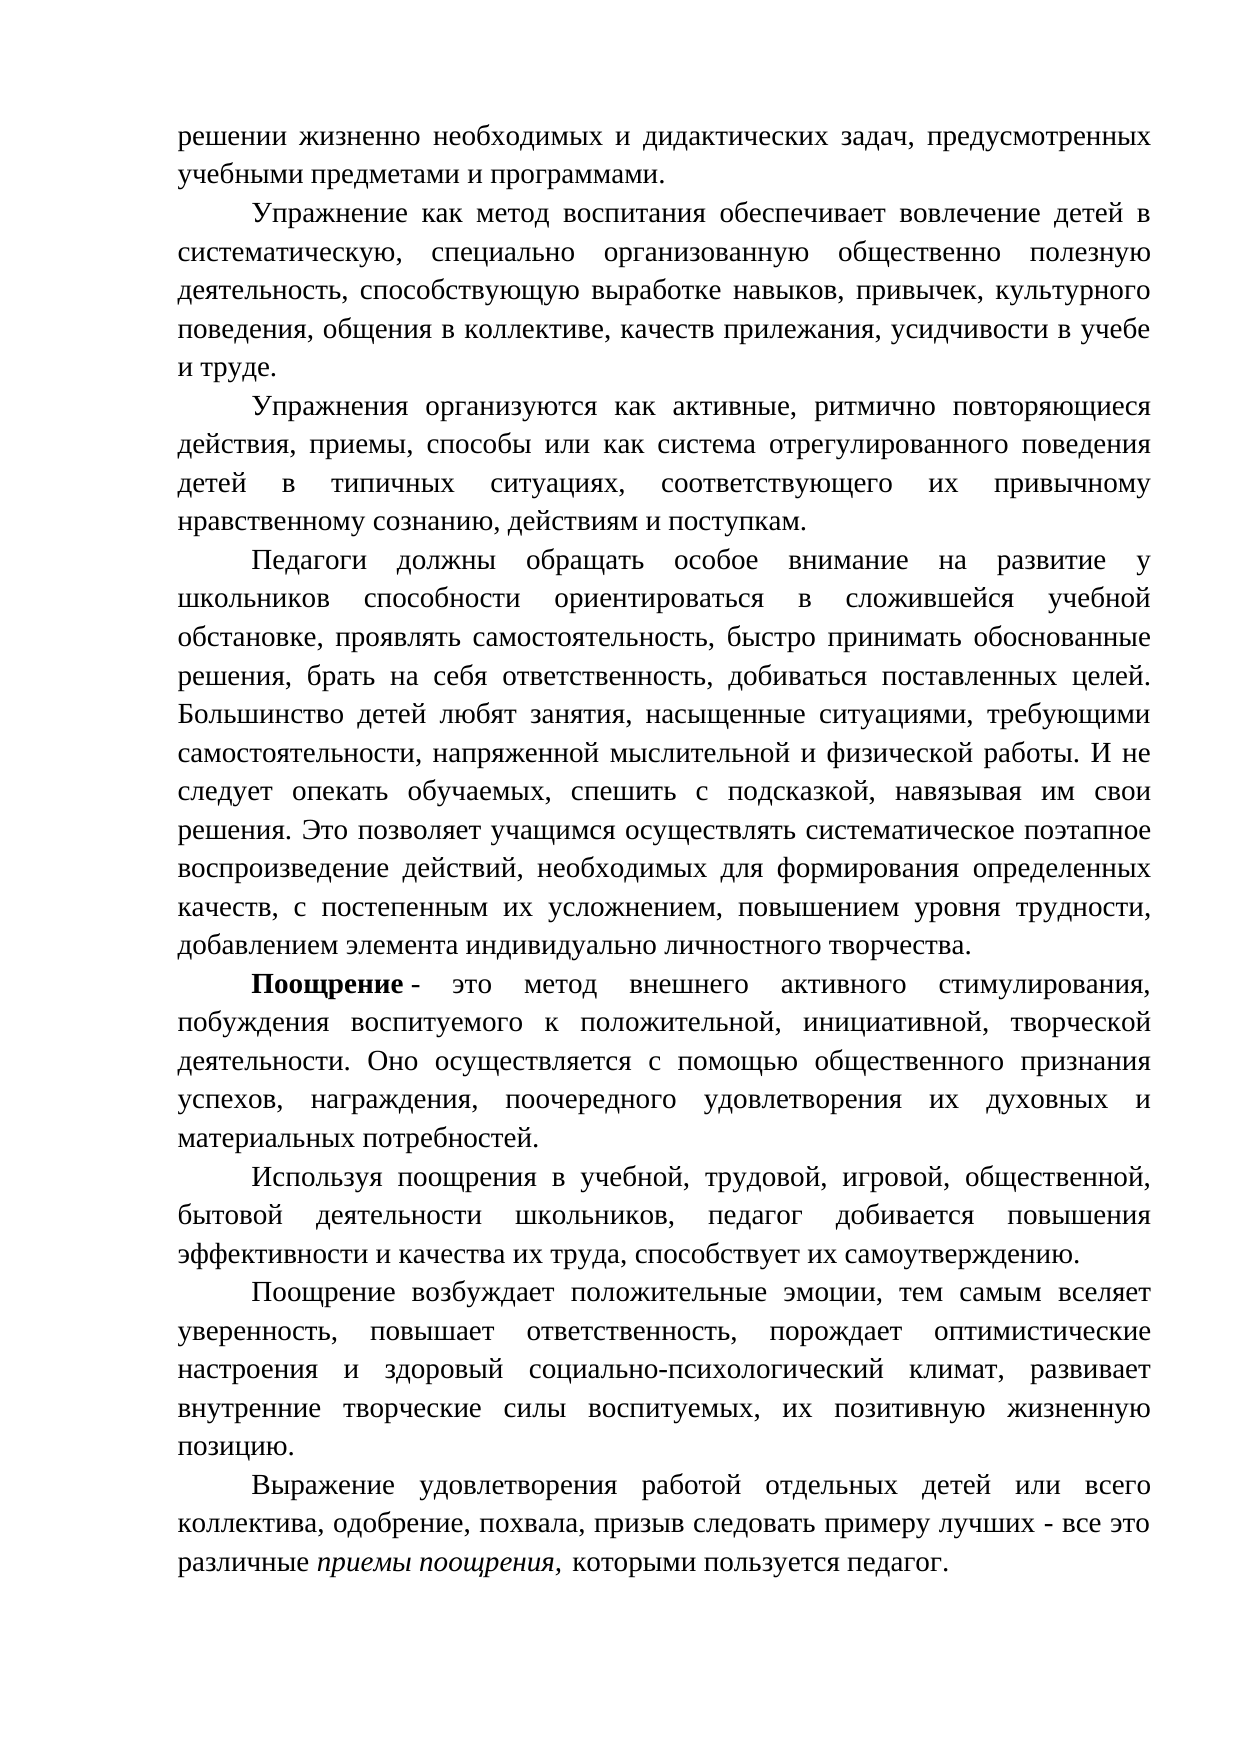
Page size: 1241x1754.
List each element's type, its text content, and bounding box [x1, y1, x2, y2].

text Поощрение - это метод внешнего активного стимулирования, побуждения воспитуемого к положительной, инициативной, творческой деятельности. Оно осуществляется с помощью общественного признания успехов, награждения, поочередного удовлетворения их духовных и материальных потребностей. [177, 966, 1152, 1154]
text Упражнения организуются как активные, ритмично повторяющиеся действия, приемы, способы или как система отрегулированного поведения детей в типичных ситуациях, соответствующего их привычному нравственному сознанию, действиям и поступкам. [177, 388, 1152, 537]
text Упражнение как метод воспитания обеспечивает вовлечение детей в систематическую, специально организованную общественно полезную деятельность, способствующую выработке навыков, привычек, культурного поведения, общения в коллективе, качеств прилежания, усидчивости в учебе и труде. [177, 195, 1152, 383]
text Поощрение возбуждает положительные эмоции, тем самым вселяет уверенность, повышает ответственность, порождает оптимистические настроения и здоровый социально-психологический климат, развивает внутренние творческие силы воспитуемых, их позитивную жизненную позицию. [177, 1274, 1152, 1462]
text Педагоги должны обращать особое внимание на развитие у школьников способности ориентироваться в сложившейся учебной обстановке, проявлять самостоятельность, быстро принимать обоснованные решения, брать на себя ответственность, добиваться поставленных целей. Большинство детей любят занятия, насыщенные ситуациями, требующими самостоятельности, напряженной мыслительной и физической работы. И не следует опекать обучаемых, спешить с подсказкой, навязывая им свои решения. Это позволяет учащимся осуществлять систематическое поэтапное воспроизведение действий, необходимых для формирования определенных качеств, с постепенным их усложнением, повышением уровня трудности, добавлением элемента индивидуально личностного творчества. [177, 542, 1152, 961]
text Используя поощрения в учебной, трудовой, игровой, общественной, бытовой деятельности школьников, педагог добивается повышения эффективности и качества их труда, способствует их самоутверждению. [177, 1159, 1152, 1269]
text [177, 118, 1152, 190]
text Выражение удовлетворения работой отдельных детей или всего коллектива, одобрение, похвала, призыв следовать примеру лучших - все это различные приемы поощрения, которыми пользуется педагог. [177, 1467, 1152, 1578]
